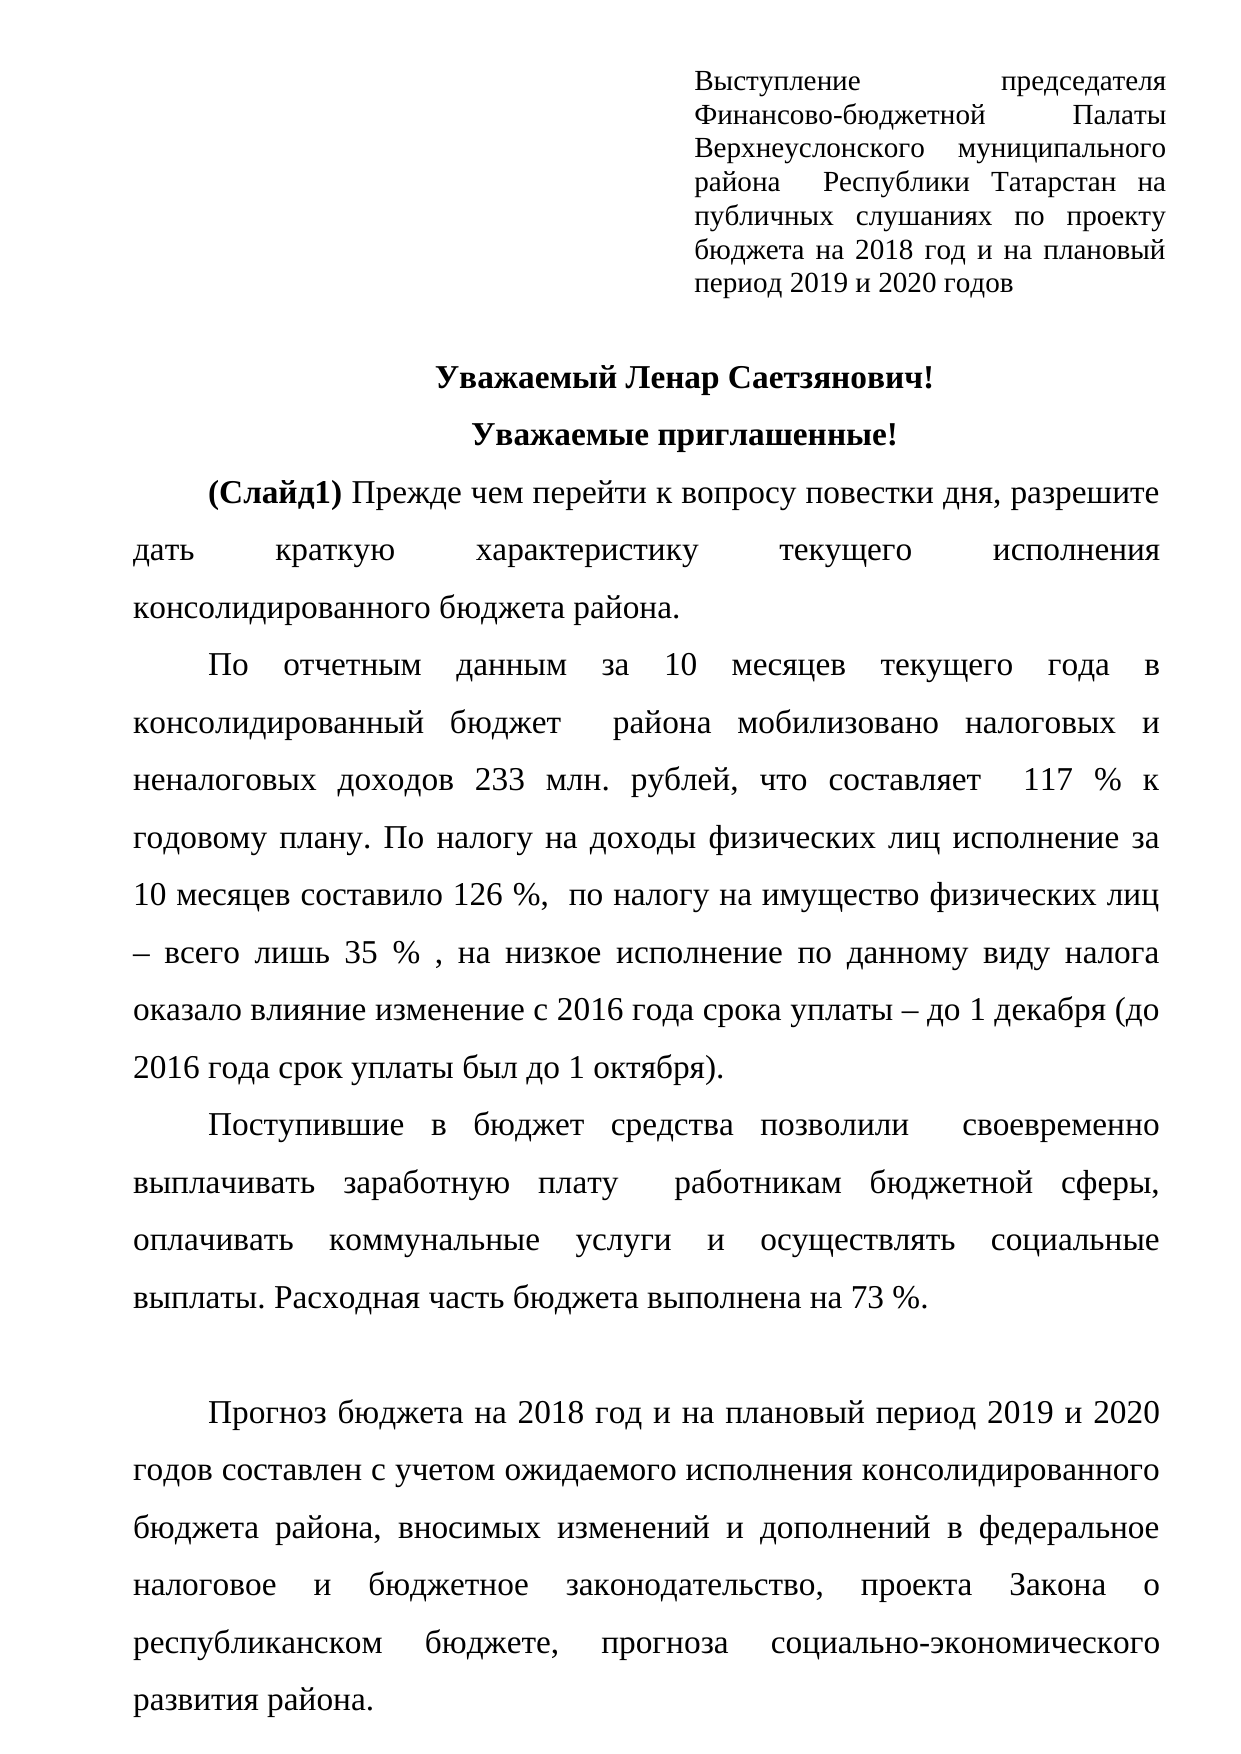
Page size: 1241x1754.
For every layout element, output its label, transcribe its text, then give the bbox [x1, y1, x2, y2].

text По отчетным данным за 10 месяцев текущего года в консолидированный бюджет района мобилизовано налоговых и неналоговых доходов 233 млн. рублей, что составляет 117 % к годовому плану. По налогу на доходы физических лиц исполнение за 10 месяцев составило 126 %, по налогу на имущество физических лиц – всего лишь 35 % , на низкое исполнение по данному виду налога оказало влияние изменение с 2016 года срока уплаты – до 1 декабря (до 2016 года срок уплаты был до 1 октября). [133, 644, 1161, 1085]
text Уважаемые приглашенные! [133, 414, 1161, 453]
text Уважаемый Ленар Саетзянович! [133, 357, 1161, 395]
text Прогноз бюджета на 2018 год и на плановый период 2019 и 2020 годов составлен с учетом ожидаемого исполнения консолидированного бюджета района, вносимых изменений и дополнений в федеральное налоговое и бюджетное законодательство, проекта Закона о республиканском бюджете, прогноза социально-экономического развития района. [133, 1392, 1161, 1718]
text (Слайд1) Прежде чем перейти к вопросу повестки дня, разрешите дать краткую характеристику текущего исполнения консолидированного бюджета района. [133, 472, 1161, 625]
text Выступление председателя Финансово-бюджетной Палаты Верхнеуслонского муниципального района Республики Татарстан на публичных слушаниях по проекту бюджета на 2018 год и на плановый период 2019 и 2020 годов [694, 63, 1166, 299]
text Поступившие в бюджет средства позволили своевременно выплачивать заработную плату работникам бюджетной сферы, оплачивать коммунальные услуги и осуществлять социальные выплаты. Расходная часть бюджета выполнена на 73 %. [133, 1104, 1161, 1315]
